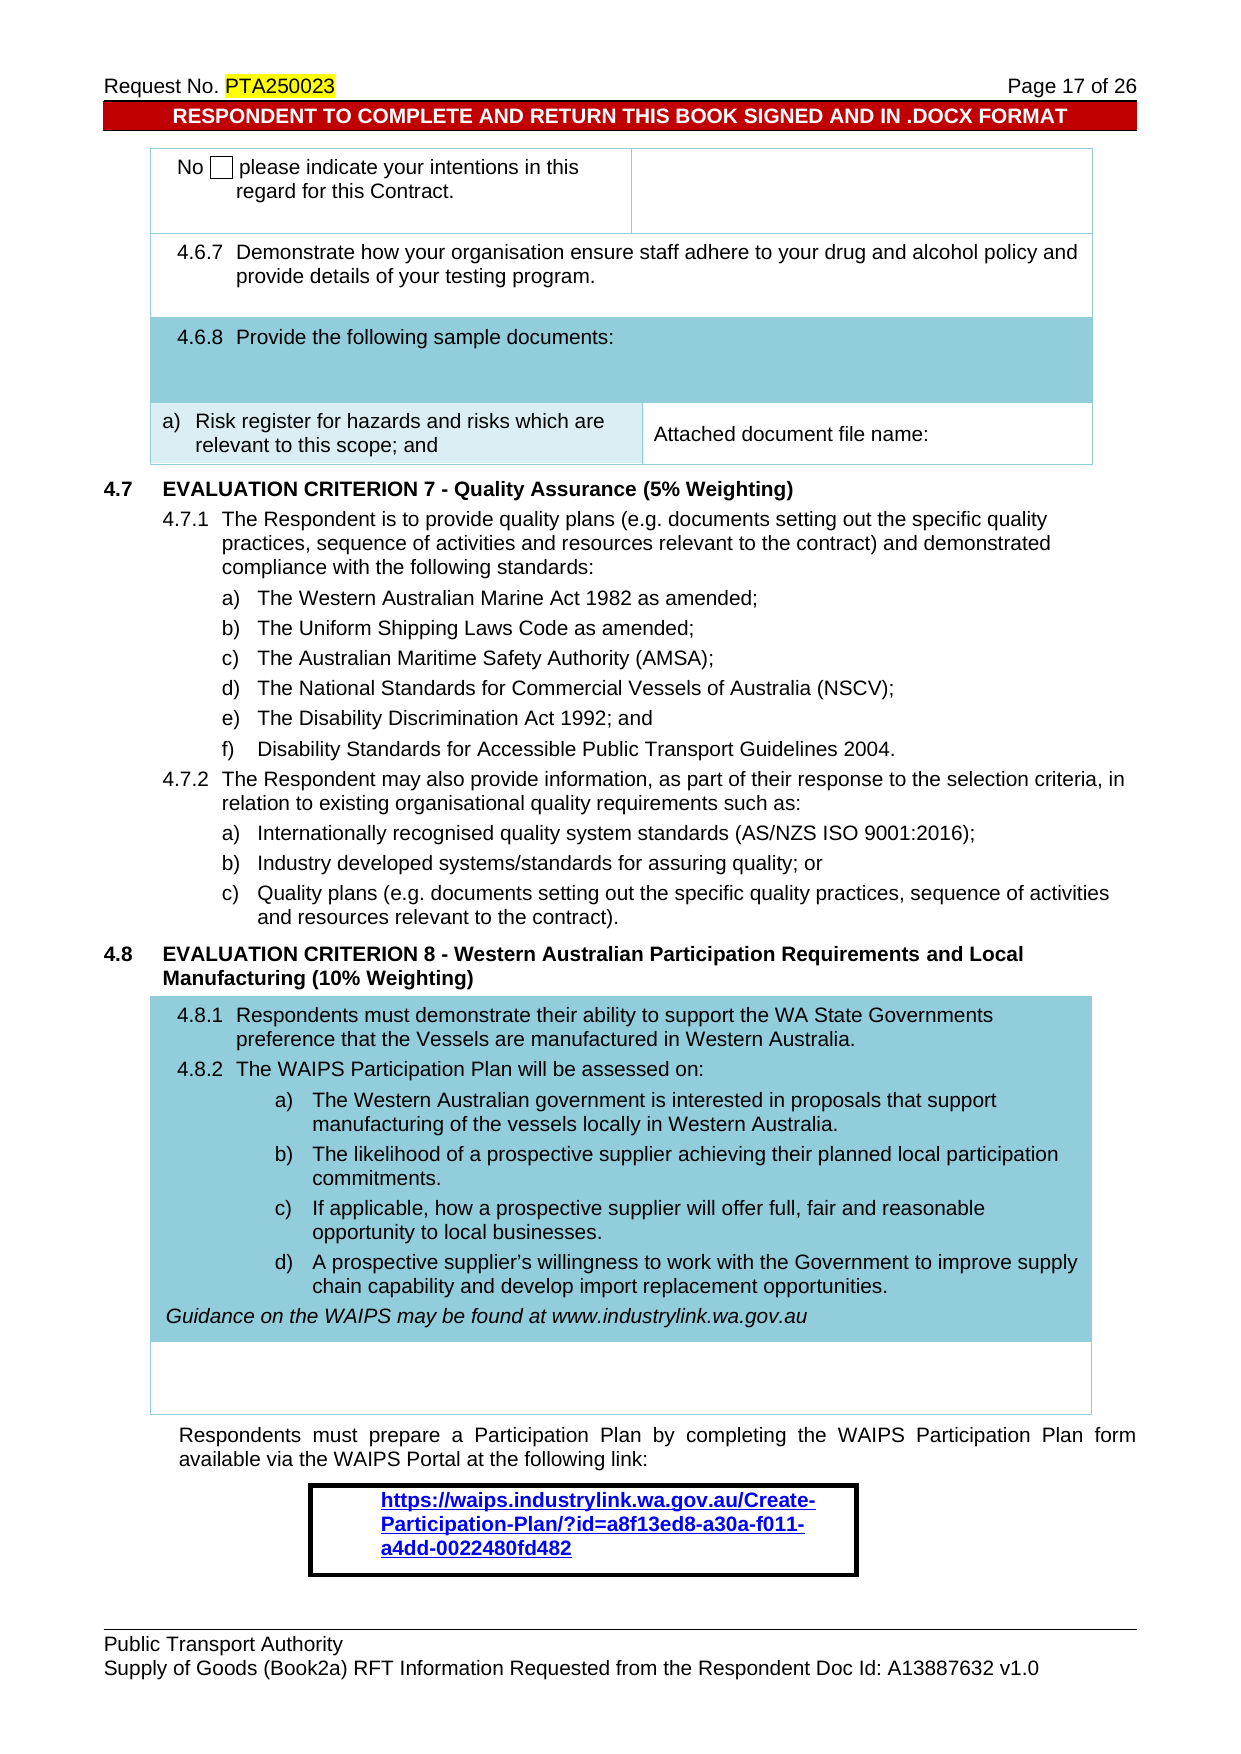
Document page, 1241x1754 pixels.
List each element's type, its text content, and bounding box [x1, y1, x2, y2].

subtitle The Respondent is to provide quality plans (e.g. documents setting out the specific quality practices, sequence of activities and resources relevant to the contract) and demonstrated compliance with the following standards: [162, 507, 1137, 579]
subtitle The Respondent may also provide information, as part of their response to the selection criteria, in relation to existing organisational quality requirements such as: [162, 767, 1137, 814]
text Respondents must prepare a Participation Plan by completing the WAIPS Participation Plan form available via the WAIPS Portal at the following link: [178, 1423, 1137, 1471]
table_cell [151, 1342, 1091, 1413]
table_cell Demonstrate how your organisation ensure staff adhere to your drug and alcohol policy and provide details of your testing program. [151, 234, 1092, 317]
text Internationally recognised quality system standards (AS/NZS ISO 9001:2016); [222, 821, 1137, 845]
table_header https://waips.industrylink.wa.gov.au/Create-Participation-Plan/?id=a8f13ed8-a30a-f011-a4dd-0022480fd482 [313, 1488, 854, 1572]
text Disability Standards for Accessible Public Transport Guidelines 2004. [222, 736, 1137, 760]
text The Disability Discrimination Act 1992; and [222, 706, 1137, 730]
table_header Respondents must demonstrate their ability to support the WA State Governments preference that the Vessels are manufactured in Western Australia. The WAIPS Participation Plan will be assessed on: The Western Australian government is interested in proposals that support manufacturing of the vessels locally in Western Australia. The likelihood of a prospective supplier achieving their planned local participation commitments. If applicable, how a prospective supplier will offer full, fair and reasonable opportunity to local businesses. A prospective supplier’s willingness to work with the Government to improve supply chain capability and develop import replacement opportunities. Guidance on the WAIPS may be found at www.industrylink.wa.gov.au [151, 997, 1091, 1341]
table_cell No please indicate your intentions in this regard for this Contract. [151, 149, 631, 232]
subtitle EVALUATION CRITERION 7 - Quality Assurance (5% Weighting) [103, 477, 1137, 501]
table_cell Risk register for hazards and risks which are relevant to this scope; and [151, 403, 642, 463]
subtitle EVALUATION CRITERION 8 - Western Australian Participation Requirements and Local Manufacturing (10% Weighting) [103, 942, 1137, 989]
text The Western Australian Marine Act 1982 as amended; [222, 585, 1137, 609]
text The Uniform Shipping Laws Code as amended; [222, 616, 1137, 639]
text Industry developed systems/standards for assuring quality; or [222, 851, 1137, 875]
table_cell Provide the following sample documents: [151, 318, 1092, 402]
text The Australian Maritime Safety Authority (AMSA); [222, 646, 1137, 670]
table_cell [632, 149, 1092, 232]
text The National Standards for Commercial Vessels of Australia (NSCV); [222, 676, 1137, 700]
table_cell Attached document file name: [643, 403, 1092, 463]
text Quality plans (e.g. documents setting out the specific quality practices, sequence of activities and resources relevant to the contract). [222, 881, 1137, 929]
